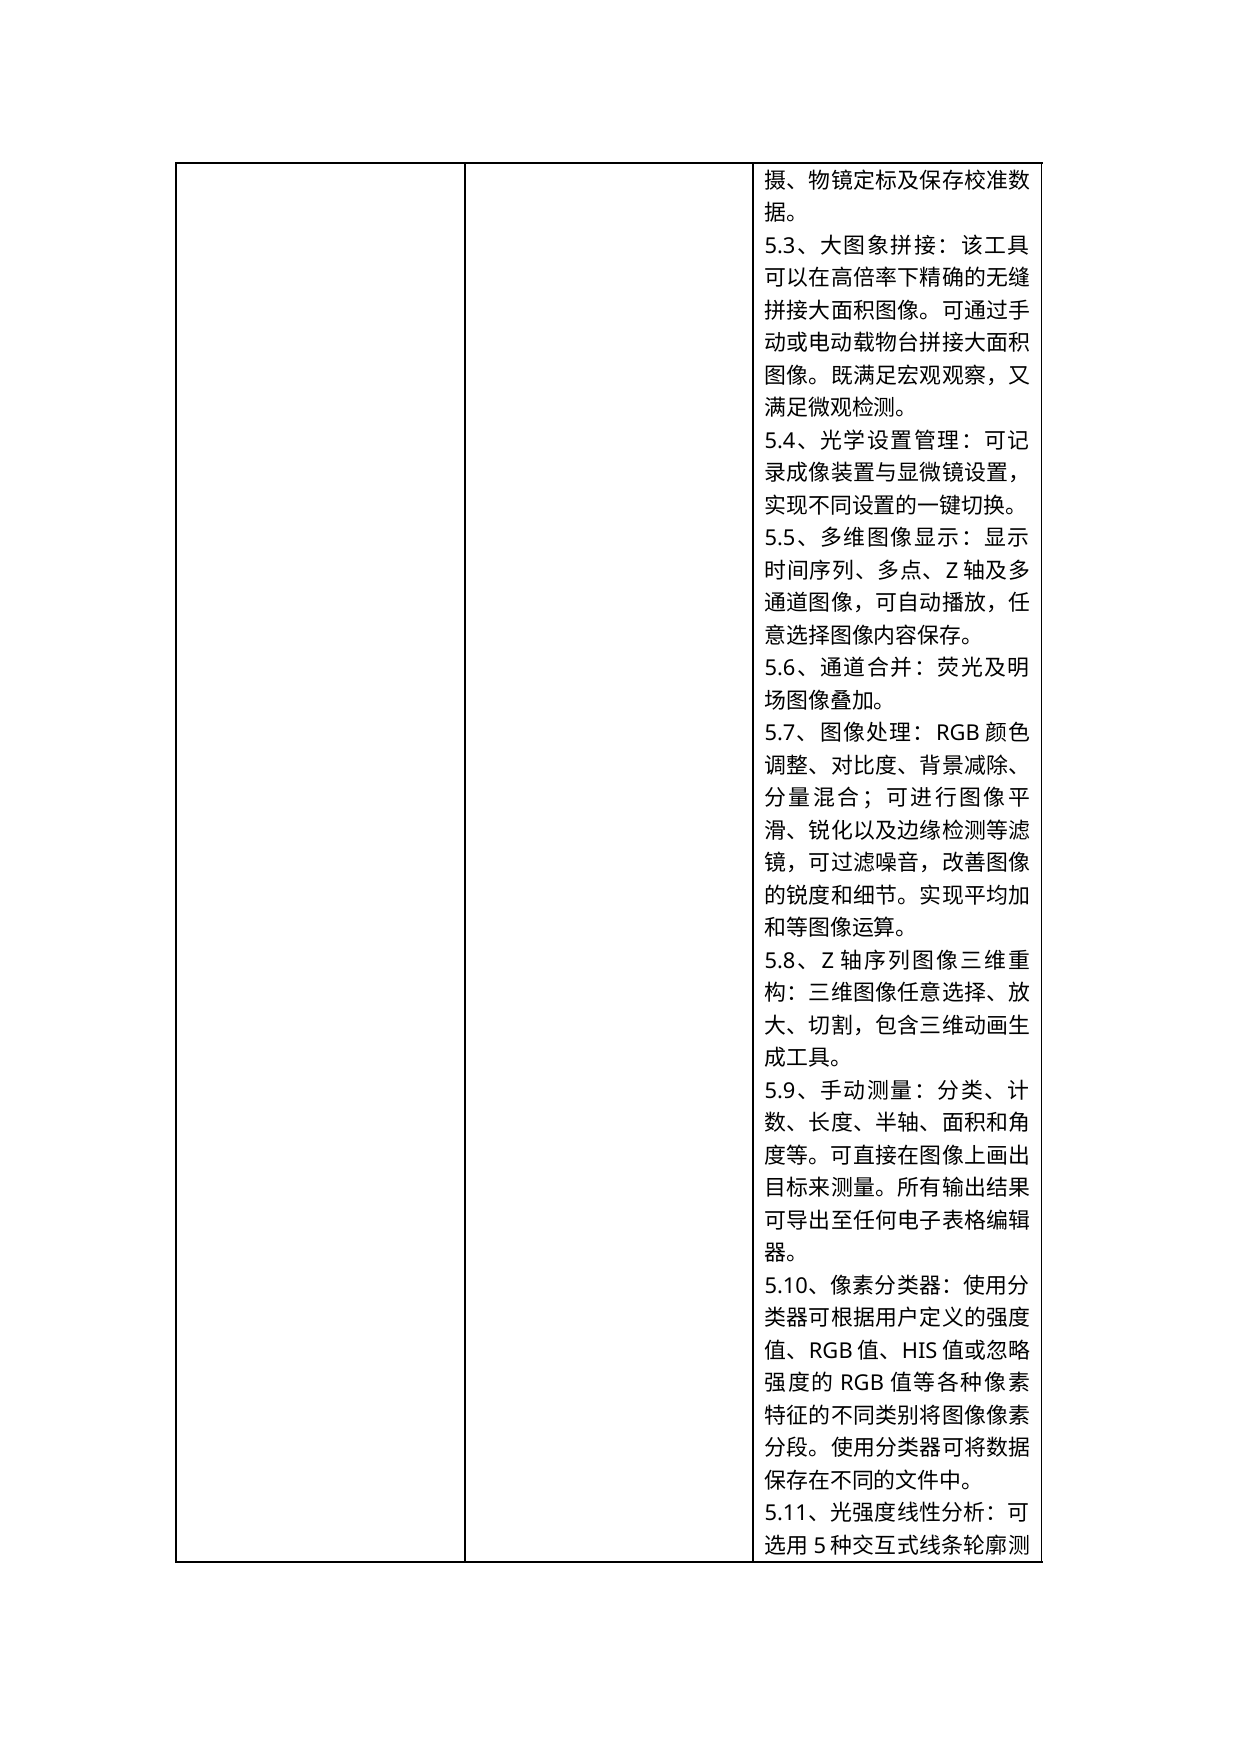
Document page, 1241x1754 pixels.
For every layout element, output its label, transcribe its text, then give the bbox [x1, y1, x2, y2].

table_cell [754, 164, 1041, 1561]
table_cell 3 [177, 164, 464, 1561]
table_cell [466, 164, 752, 1561]
